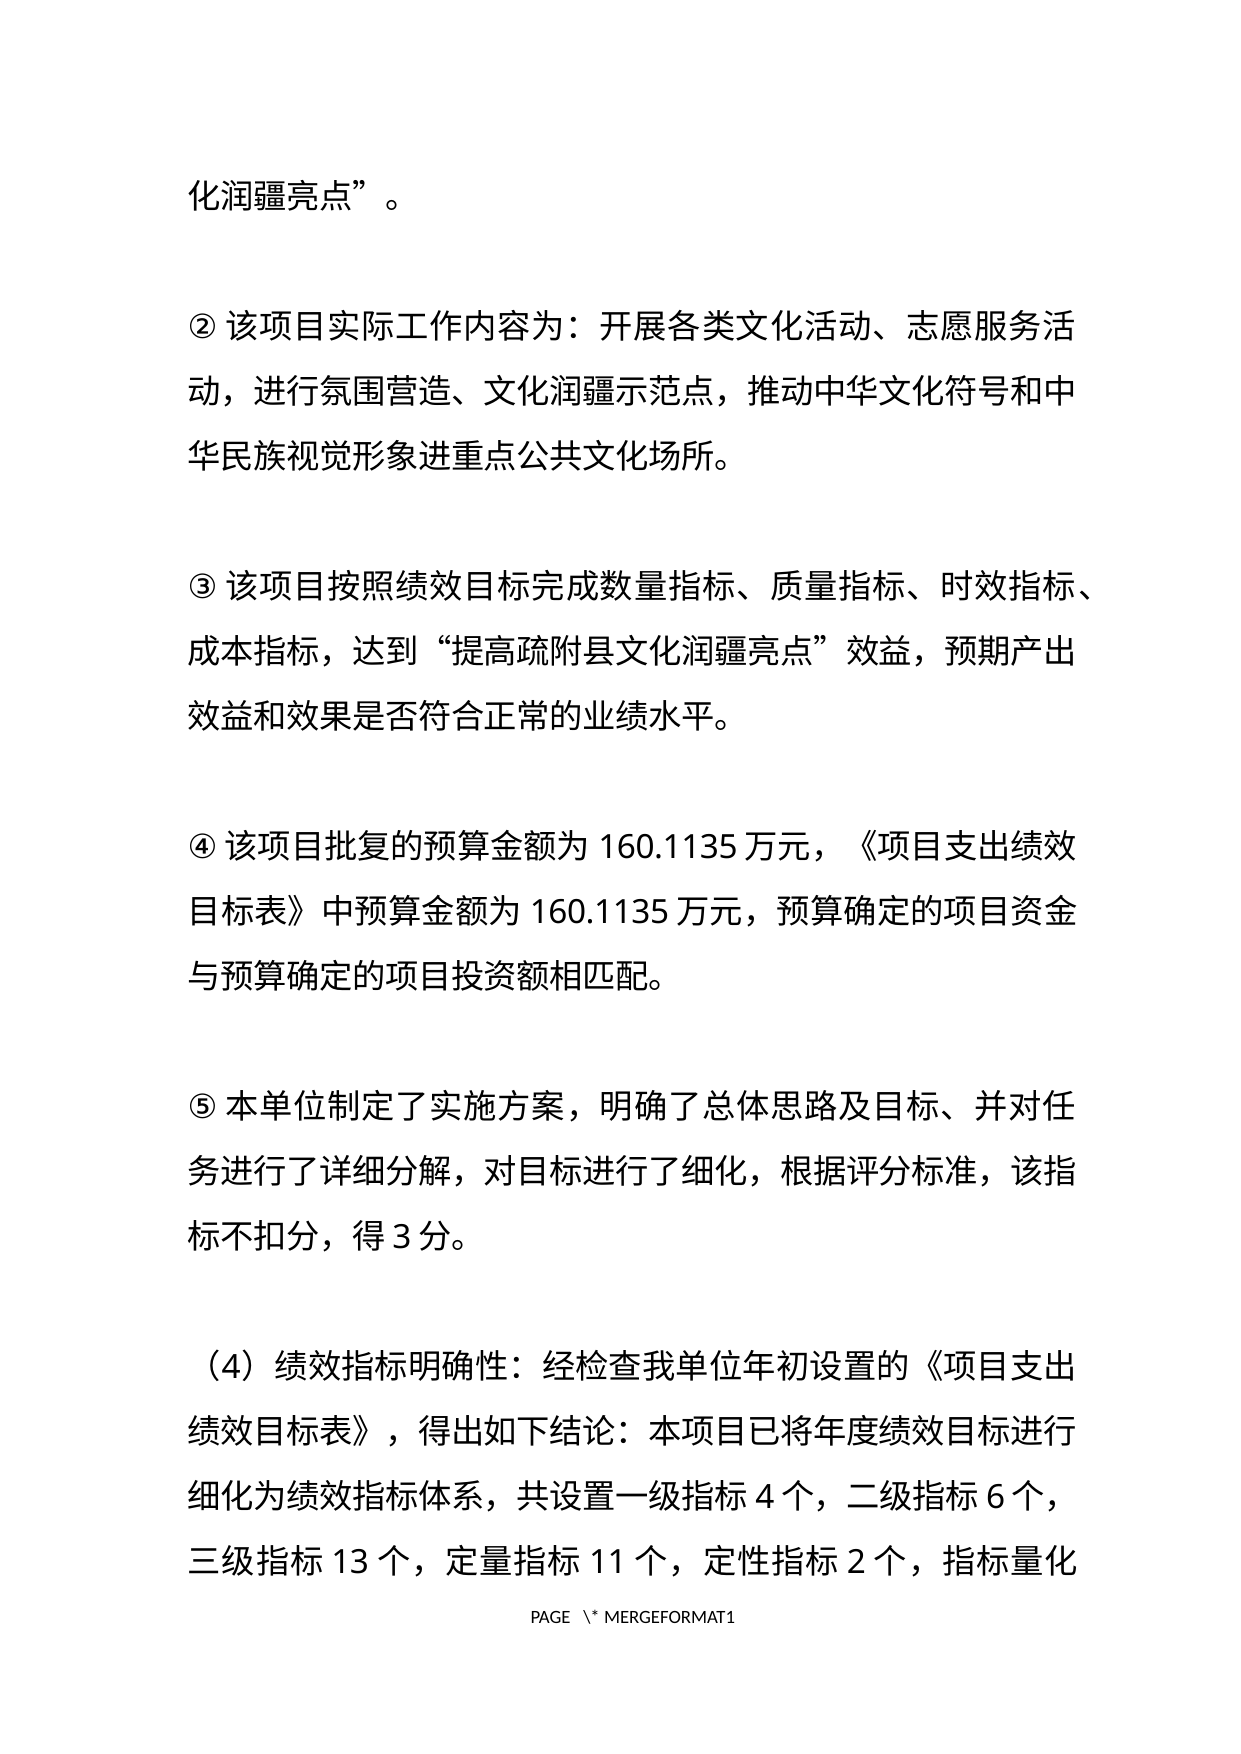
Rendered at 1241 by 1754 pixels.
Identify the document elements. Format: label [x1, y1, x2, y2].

text [187, 162, 1078, 1592]
